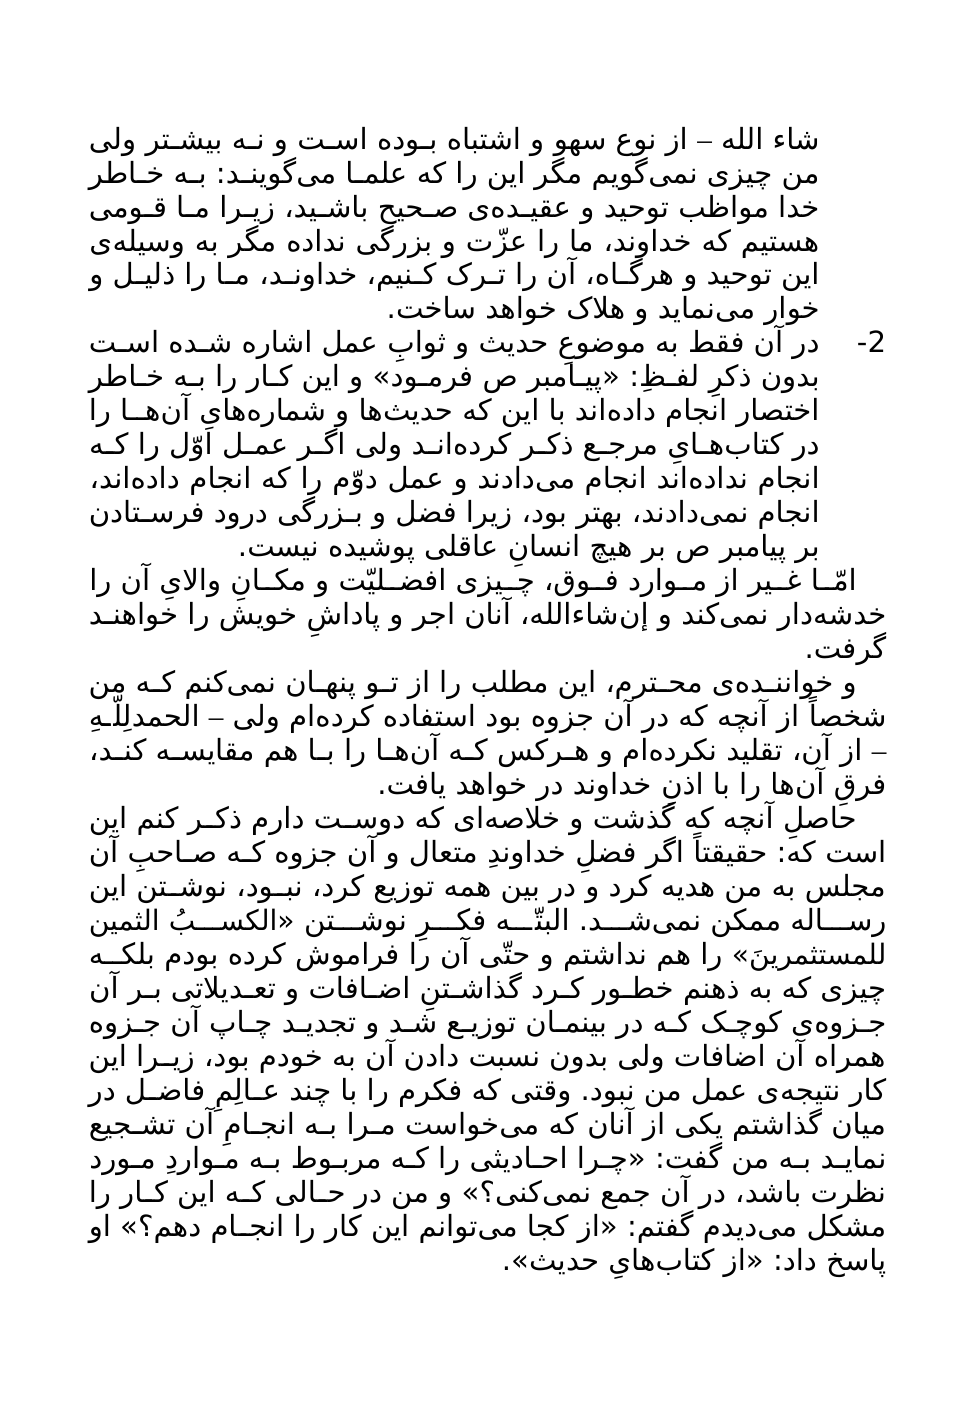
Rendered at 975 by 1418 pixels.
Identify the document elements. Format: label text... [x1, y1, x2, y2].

list در آن فقط به موضوعِ حدیث و ثوابِ عمل اشاره شده است بدون ذکرِ لفظِ: «پیامبر ص فرمود» و این کار را به خاطر اختصار انجام داده‌اند با این که حدیث‌ها و شماره‌هایِ آن‌ها را در کتاب‌هایِ مرجع ذکر کرده‌اند ولی اگر عمل اوّل را که انجام نداده‌اند انجام می‌دادند و عمل دوّم را که انجام داده‌اند، انجام نمی‌دادند، بهتر بود، زیرا فضل و بزرگی درود فرستادن بر پیامبر ص بر هیچ انسانِ عاقلی پوشیده نیست. [89, 326, 857, 563]
text حاصلِ آنچه که گذشت و خلاصه‌ای که دوست دارم ذکر کنم این است که: حقیقتاً اگر فضلِ خداوندِ متعال و آن جزوه که صاحبِ آن مجلس به من هدیه کرد و در بین همه توزیع کرد، نبود، نوشتن این رساله ممکن نمی‌شد. البتّه فکرِ نوشتن «الکسبُ الثمین للمستثمرینَ» را هم نداشتم و حتّی آن را فراموش کرده بودم بلکه چیزی که به ذهنم خطور کرد گذاشتنِ اضافات و تعدیلاتی بر آن جزوه‌ی کوچک که در بینمان توزیع شد و تجدید چاپ آن جزوه همراه آن اضافات ولی بدون نسبت دادن آن به خودم بود، زیرا این کار نتیجه‌ی عمل من نبود. وقتی که فکرم را با چند عالِمِ فاضل در میان گذاشتم یکی از آنان که می‌خواست مرا به انجامِ آن تشجیع نماید به من گفت: «چرا احادیثی را که مربوط به مواردِ مورد نظرت باشد، در آن جمع نمی‌کنی؟» و من در حالی که این کار را مشکل می‌دیدم گفتم: «از کجا می‌توانم این کار را انجام دهم؟» او پاسخ داد: «از کتاب‌هایِ حدیث». [89, 802, 886, 1277]
text و خواننده‌ی محترم، این مطلب را از تو پنهان نمی‌کنم که من شخصاً از آنچه که در آن جزوه بود استفاده کرده‌ام ولی – الحمدلِلّهِ – از آن، تقلید نکرده‌ام و هرکس که آن‌ها را با هم مقایسه کند، فرقِ آن‌ها را با اذنِ خداوند در خواهد یافت. [89, 665, 886, 802]
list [89, 122, 857, 326]
text امّا غیر از موارد فوق، چیزی افضلیّت و مکانِ والایِ آن را خدشه‌دار نمی‌کند و إن‌شاءالله، آنان اجر و پاداشِ خویش را خواهند گرفت. [89, 563, 886, 665]
